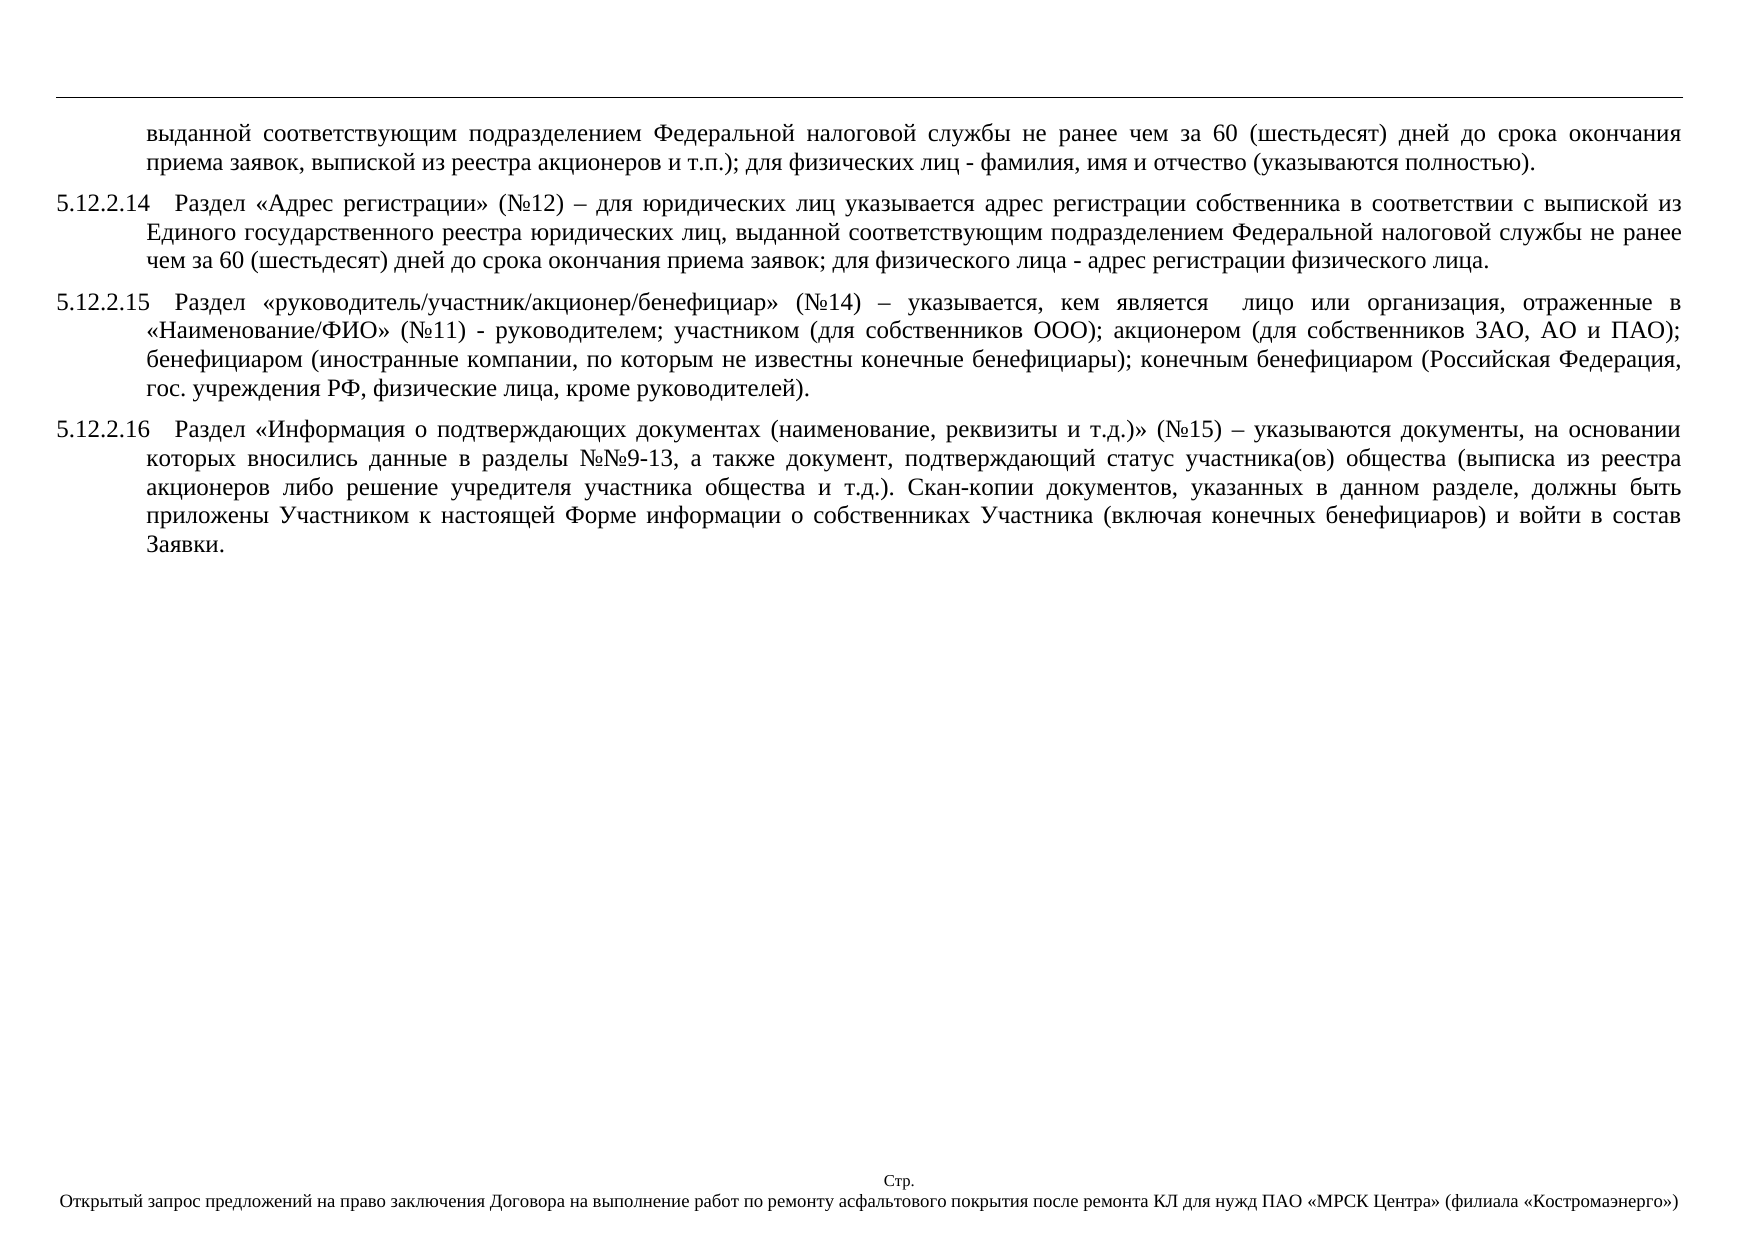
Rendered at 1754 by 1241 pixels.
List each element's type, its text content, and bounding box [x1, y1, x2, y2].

list Раздел «Адрес регистрации» (№12) – для юридических лиц указывается адрес регистрации собственника в соответствии с выпиской из Единого государственного реестра юридических лиц, выданной соответствующим подразделением Федеральной налоговой службы не ранее чем за 60 (шестьдесят) дней до срока окончания приема заявок; для физического лица - адрес регистрации физического лица. [56, 188, 1683, 274]
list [56, 118, 1683, 176]
list Раздел «Информация о подтверждающих документах (наименование, реквизиты и т.д.)» (№15) – указываются документы, на основании которых вносились данные в разделы №№9-13, а также документ, подтверждающий статус участника(ов) общества (выписка из реестра акционеров либо решение учредителя участника общества и т.д.). Скан-копии документов, указанных в данном разделе, должны быть приложены Участником к настоящей Форме информации о собственниках Участника (включая конечных бенефициаров) и войти в состав Заявки. [56, 414, 1683, 558]
list Раздел «руководитель/участник/акционер/бенефициар» (№14) – указывается, кем является лицо или организация, отраженные в «Наименование/ФИО» (№11) - руководителем; участником (для собственников ООО); акционером (для собственников ЗАО, АО и ПАО); бенефициаром (иностранные компании, по которым не известны конечные бенефициары); конечным бенефициаром (Российская Федерация, гос. учреждения РФ, физические лица, кроме руководителей). [56, 287, 1683, 402]
